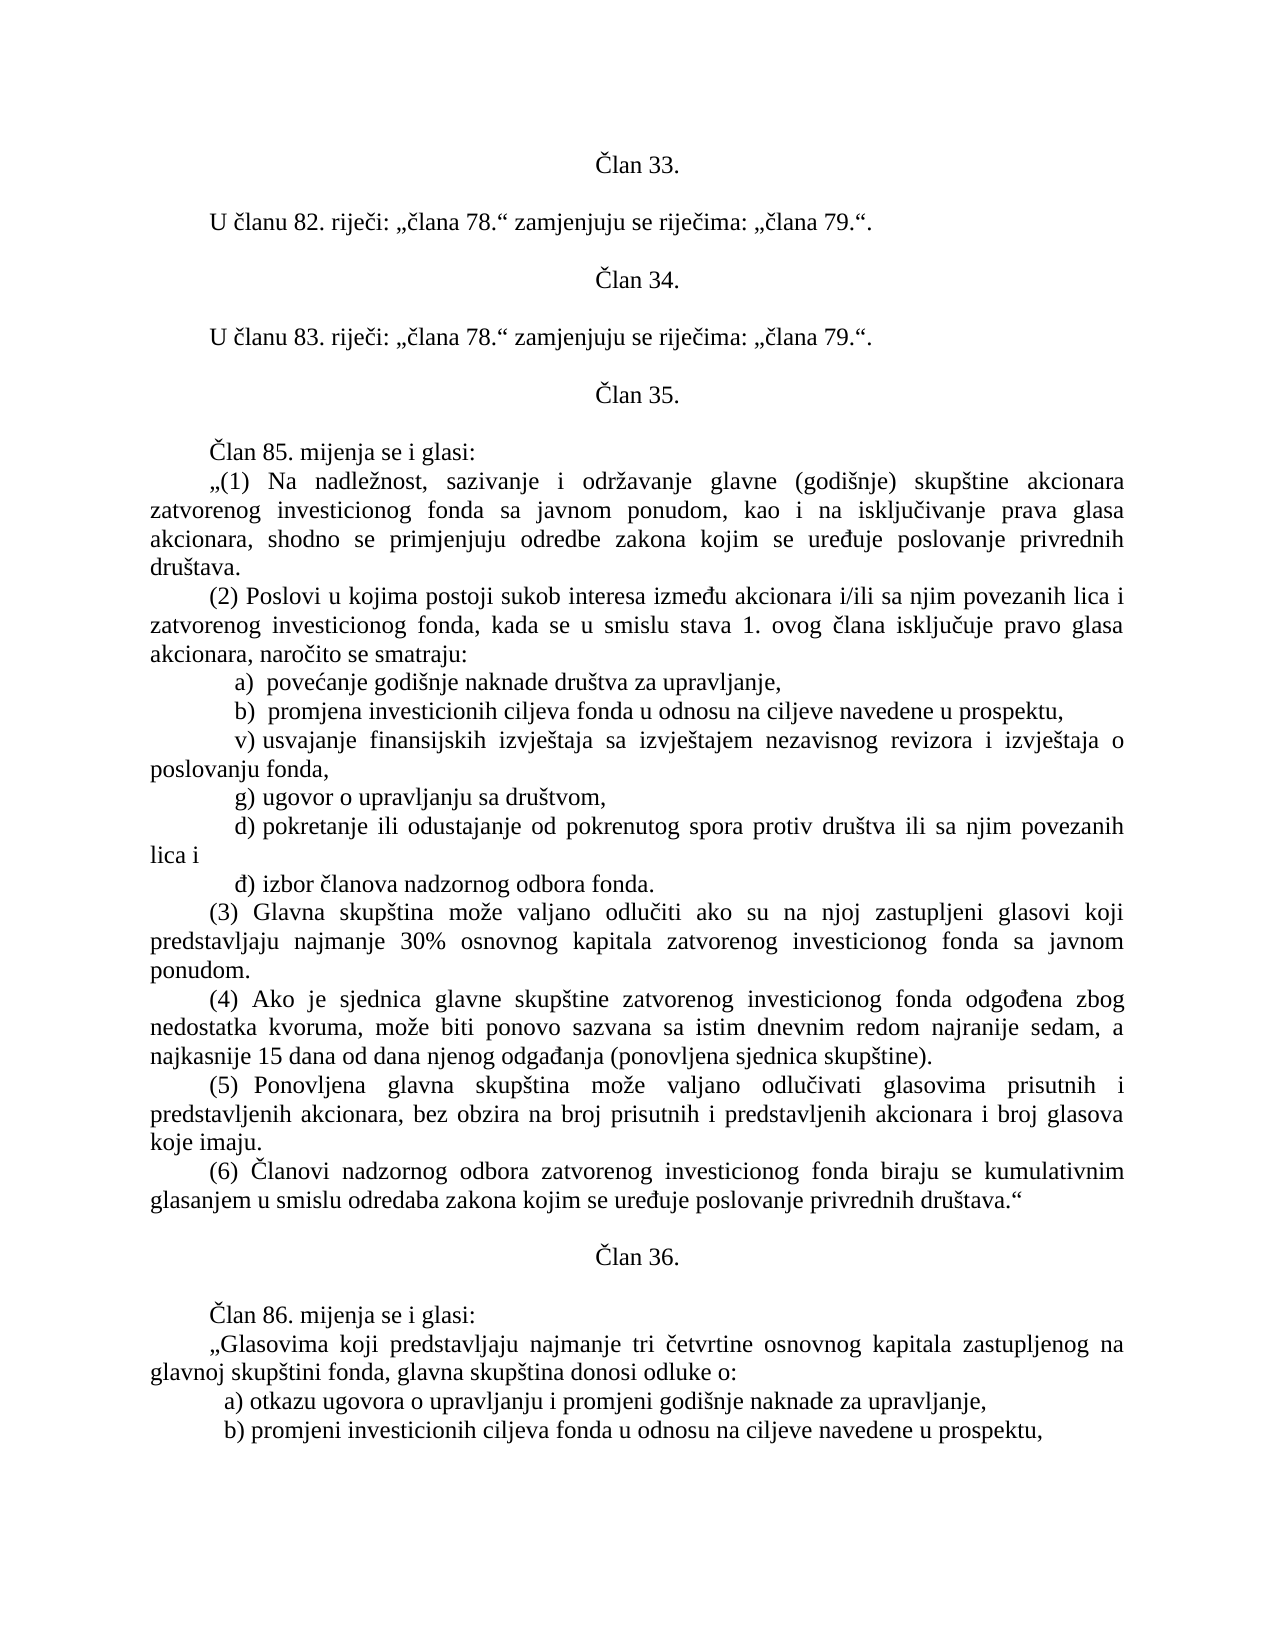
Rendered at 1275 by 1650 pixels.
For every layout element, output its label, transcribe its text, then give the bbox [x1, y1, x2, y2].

text Član 34. [150, 265, 1125, 294]
text b) promjena investicionih ciljeva fonda u odnosu na ciljeve navedene u prospektu, [150, 696, 1125, 725]
text Član 35. [150, 380, 1125, 409]
text Član 33. [150, 150, 1125, 179]
text Član 36. [150, 1242, 1125, 1271]
text Član 86. mijenja se i glasi: [150, 1300, 1125, 1329]
text đ) izbor članova nadzornog odbora fonda. [150, 869, 1125, 897]
text „Glasovima koji predstavljaju najmanje tri četvrtine osnovnog kapitala zastupljenog na glavnoj skupštini fonda, glavna skupština donosi odluke o: [150, 1329, 1125, 1386]
text (6) Članovi nadzornog odbora zatvorenog investicionog fonda biraju se kumulativnim glasanjem u smislu odredaba zakona kojim se uređuje poslovanje privrednih društava.“ [150, 1156, 1125, 1214]
text (3) Glavna skupština može valjano odlučiti ako su na njoj zastupljeni glasovi koji predstavljaju najmanje 30% osnovnog kapitala zatvorenog investicionog fonda sa javnom ponudom. [150, 897, 1125, 984]
text (4) Ako je sjednica glavne skupštine zatvorenog investicionog fonda odgođena zbog nedostatka kvoruma, može biti ponovo sazvana sa istim dnevnim redom najranije sedam, a najkasnije 15 dana od dana njenog odgađanja (ponovljena sjednica skupštine). [150, 984, 1125, 1070]
text d) pokretanje ili odustajanje od pokrenutog spora protiv društva ili sa njim povezanih lica i [150, 811, 1125, 869]
text (5) Ponovljena glavna skupština može valjano odlučivati glasovima prisutnih i predstavljenih akcionara, bez obzira na broj prisutnih i predstavljenih akcionara i broj glasova koje imaju. [150, 1070, 1125, 1156]
text g) ugovor o upravljanju sa društvom, [150, 782, 1125, 811]
text b) promjeni investicionih ciljeva fonda u odnosu na ciljeve navedene u prospektu, [150, 1415, 1125, 1444]
text Član 85. mijenja se i glasi: [150, 437, 1125, 466]
text „(1) Na nadležnost, sazivanje i održavanje glavne (godišnje) skupštine akcionara zatvorenog investicionog fonda sa javnom ponudom, kao i na isključivanje prava glasa akcionara, shodno se primjenjuju odredbe zakona kojim se uređuje poslovanje privrednih društava. [150, 466, 1125, 581]
text U članu 83. riječi: „člana 78.“ zamjenjuju se riječima: „člana 79.“. [150, 322, 1125, 351]
text a) otkazu ugovora o upravljanju i promjeni godišnje naknade za upravljanje, [150, 1386, 1125, 1415]
text v) usvajanje finansijskih izvještaja sa izvještajem nezavisnog revizora i izvještaja o poslovanju fonda, [150, 725, 1125, 782]
text U članu 82. riječi: „člana 78.“ zamjenjuju se riječima: „člana 79.“. [150, 207, 1125, 236]
text a) povećanje godišnje naknade društva za upravljanje, [150, 667, 1125, 696]
text (2) Poslovi u kojima postoji sukob interesa između akcionara i/ili sa njim povezanih lica i zatvorenog investicionog fonda, kada se u smislu stava 1. ovog člana isključuje pravo glasa akcionara, naročito se smatraju: [150, 581, 1125, 667]
